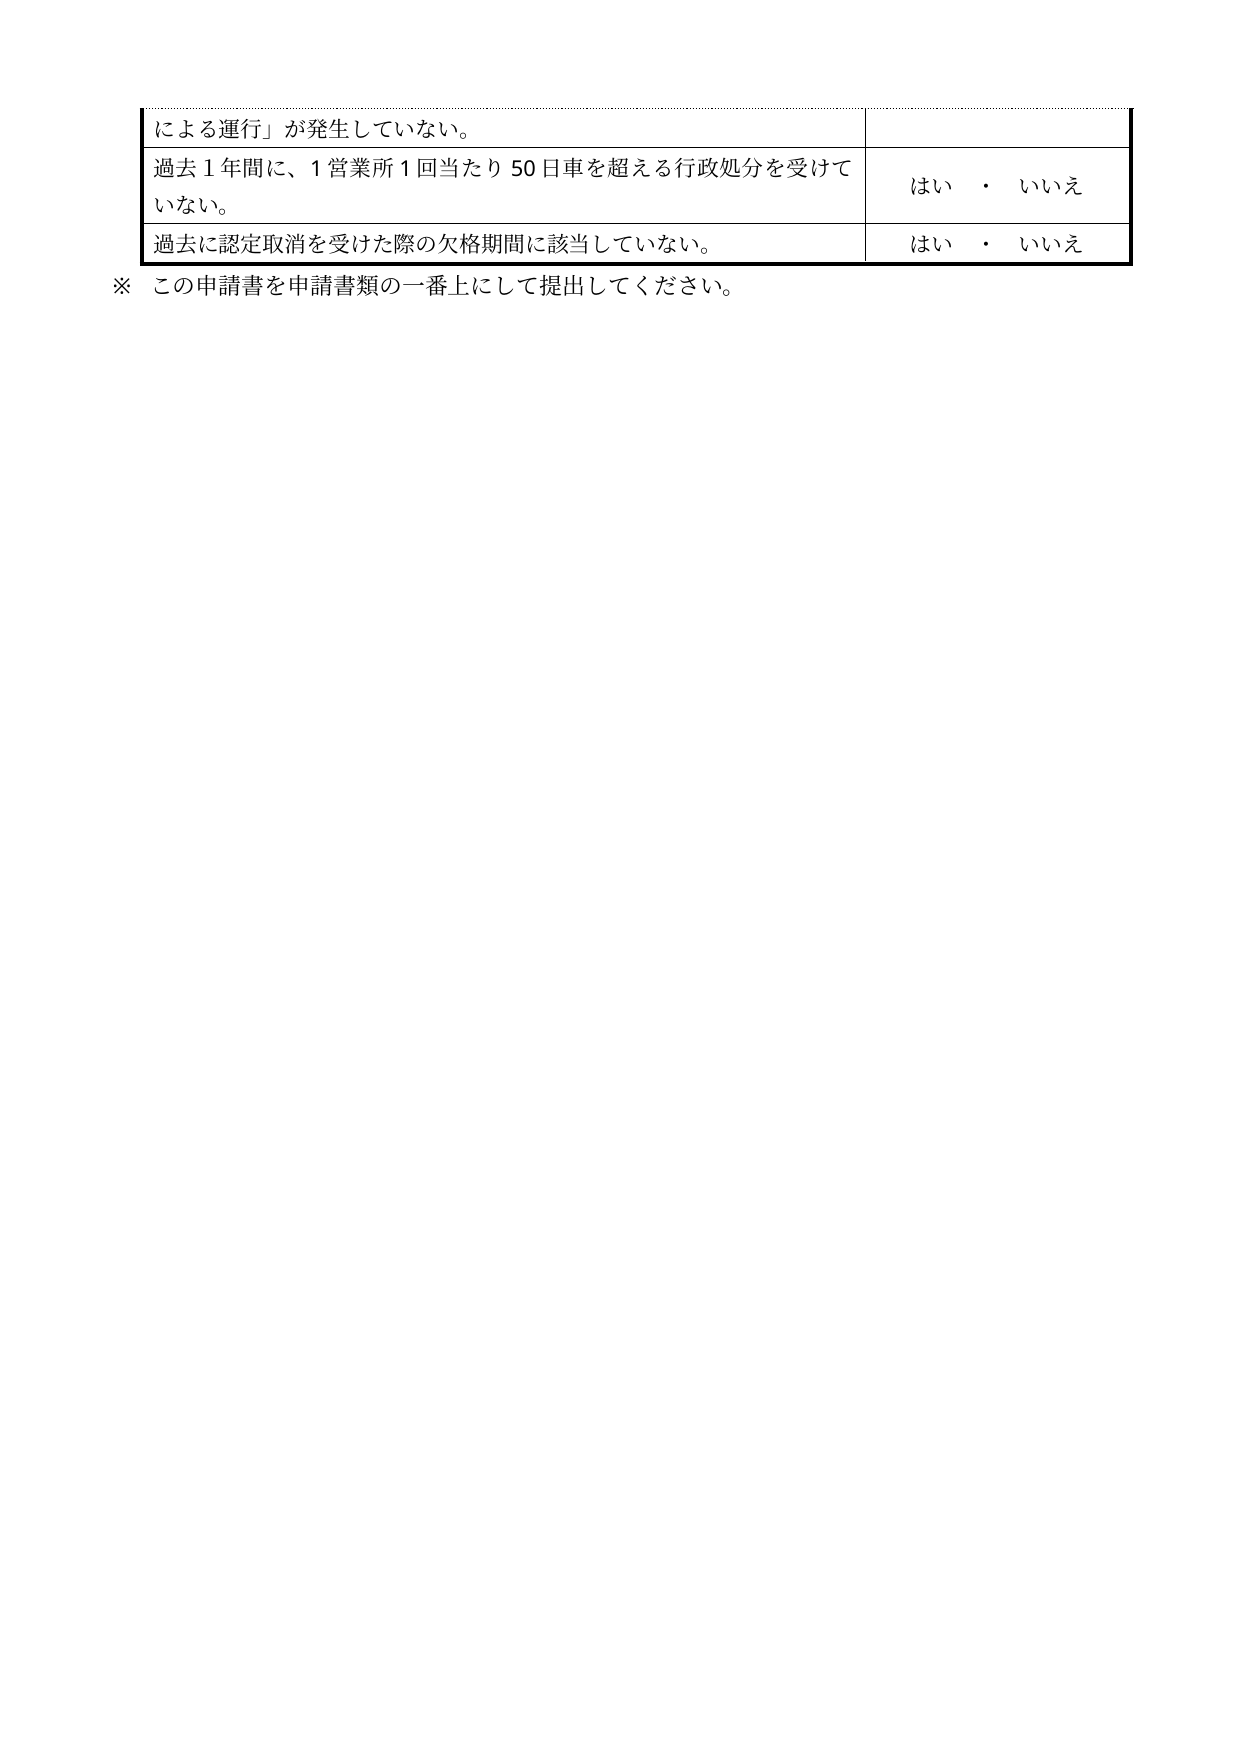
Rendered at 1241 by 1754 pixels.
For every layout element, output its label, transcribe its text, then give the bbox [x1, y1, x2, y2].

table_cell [144, 108, 865, 147]
list この申請書を申請書類の一番上にして提出してください。 [112, 266, 1128, 303]
table_cell 過去に認定取消を受けた際の欠格期間に該当していない。 [144, 224, 865, 261]
table_cell はい ・ いいえ [866, 224, 1129, 261]
table_cell 過去１年間に、1営業所1回当たり50日車を超える行政処分を受けていない。 [144, 148, 865, 223]
table_cell はい ・ いいえ [866, 108, 1129, 147]
table_cell はい ・ いいえ [866, 148, 1129, 223]
